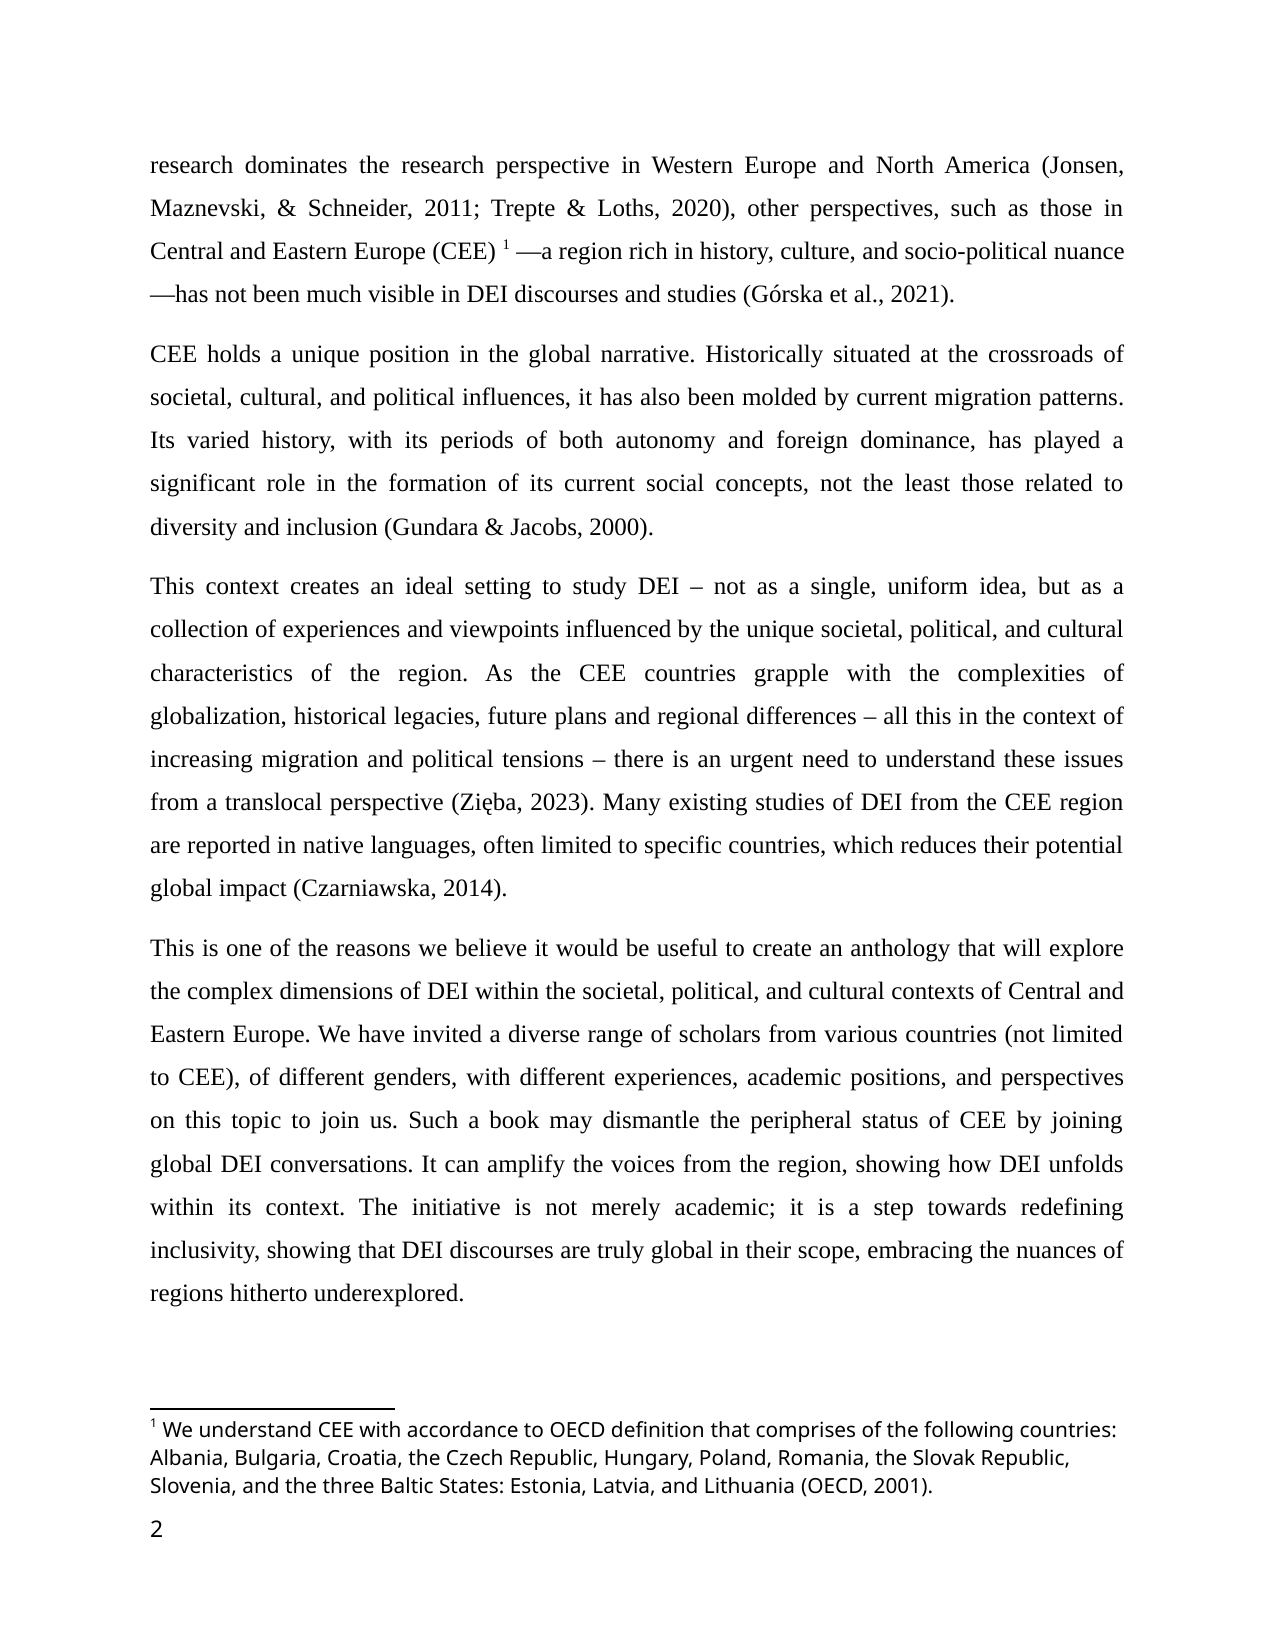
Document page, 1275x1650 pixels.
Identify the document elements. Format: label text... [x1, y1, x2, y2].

text This context creates an ideal setting to study DEI – not as a single, uniform idea, but as a collection of experiences and viewpoints influenced by the unique societal, political, and cultural characteristics of the region. As the CEE countries grapple with the complexities of globalization, historical legacies, future plans and regional differences – all this in the context of increasing migration and political tensions – there is an urgent need to understand these issues from a translocal perspective (Zięba, 2023). Many existing studies of DEI from the CEE region are reported in native languages, often limited to specific countries, which reduces their potential global impact (Czarniawska, 2014). [150, 571, 1125, 902]
text This is one of the reasons we believe it would be useful to create an anthology that will explore the complex dimensions of DEI within the societal, political, and cultural contexts of Central and Eastern Europe. We have invited a diverse range of scholars from various countries (not limited to CEE), of different genders, with different experiences, academic positions, and perspectives on this topic to join us. Such a book may dismantle the peripheral status of CEE by joining global DEI conversations. It can amplify the voices from the region, showing how DEI unfolds within its context. The initiative is not merely academic; it is a step towards redefining inclusivity, showing that DEI discourses are truly global in their scope, embracing the nuances of regions hitherto underexplored. [150, 933, 1125, 1307]
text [150, 150, 1125, 308]
text CEE holds a unique position in the global narrative. Historically situated at the crossroads of societal, cultural, and political influences, it has also been molded by current migration patterns. Its varied history, with its periods of both autonomy and foreign dominance, has played a significant role in the formation of its current social concepts, not the least those related to diversity and inclusion (Gundara & Jacobs, 2000). [150, 339, 1125, 540]
